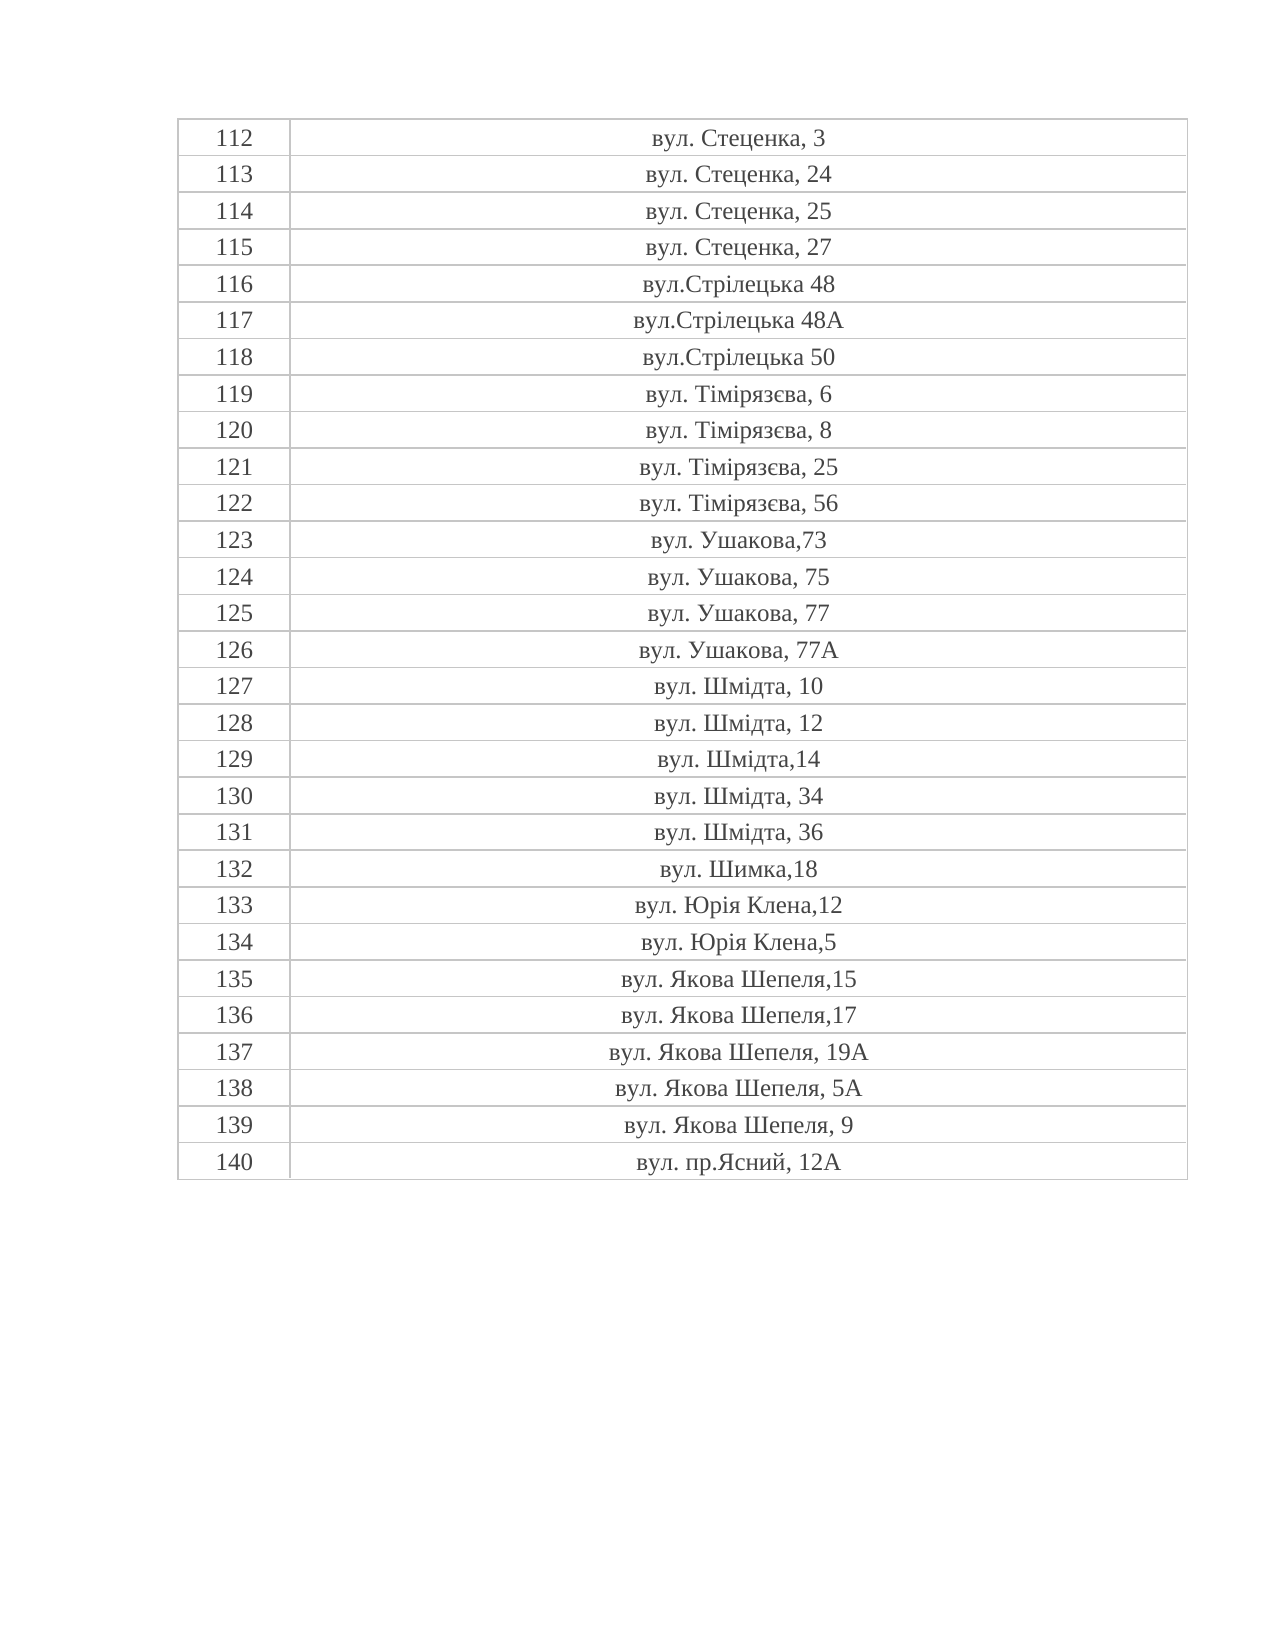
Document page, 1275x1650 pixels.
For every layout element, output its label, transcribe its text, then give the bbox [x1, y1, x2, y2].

table_cell вул. Шмідта, 10 [291, 667, 1187, 703]
table_cell вул. Юрія Клена,12 [291, 886, 1187, 922]
table_cell 114 [179, 193, 289, 228]
table_cell вул. Юрія Клена,5 [291, 923, 1187, 959]
table_cell 133 [179, 888, 289, 922]
table_cell вул. пр.Ясний, 12А [291, 1142, 1187, 1178]
table_cell 140 [179, 1143, 289, 1178]
table_cell 132 [179, 851, 289, 886]
table_cell 126 [179, 632, 289, 667]
table_cell 121 [179, 449, 289, 484]
table_cell 116 [179, 266, 289, 301]
table_cell вул. Стеценка, 3 [291, 120, 1187, 155]
table_cell 124 [179, 558, 289, 593]
table_cell 117 [179, 303, 289, 337]
table_cell 134 [179, 924, 289, 959]
table_cell вул. Шмідта,14 [291, 740, 1187, 776]
table_cell 115 [179, 230, 289, 264]
table_cell 136 [179, 997, 289, 1032]
table_cell 123 [179, 522, 289, 557]
table_cell 135 [179, 961, 289, 996]
table_cell 129 [179, 741, 289, 776]
table_cell вул. Шмідта, 34 [291, 776, 1187, 813]
table_cell 130 [179, 778, 289, 813]
table_cell вул. Шмідта, 36 [291, 813, 1187, 849]
table_cell вул. Стеценка, 24 [291, 155, 1187, 191]
table_cell вул. Ушакова, 77 [291, 594, 1187, 630]
table_cell вул.Стрілецька 48А [291, 301, 1187, 337]
table_cell 139 [179, 1107, 289, 1142]
table_cell вул.Стрілецька 50 [291, 338, 1187, 374]
table_cell 137 [179, 1034, 289, 1069]
table_cell 120 [179, 412, 289, 447]
table_cell вул. Шмідта, 12 [291, 703, 1187, 740]
table_cell вул.Стрілецька 48 [291, 264, 1187, 301]
table_cell вул. Ушакова, 77А [291, 630, 1187, 667]
table_cell 128 [179, 705, 289, 740]
table_cell вул. Тімірязєва, 6 [291, 374, 1187, 411]
table_cell вул. Шимка,18 [291, 849, 1187, 886]
table_cell вул. Якова Шепеля, 5А [291, 1069, 1187, 1105]
table_cell вул. Якова Шепеля,17 [291, 996, 1187, 1032]
table_cell 112 [179, 120, 289, 155]
table_cell 125 [179, 595, 289, 630]
table_cell 131 [179, 815, 289, 849]
table_cell вул. Ушакова,73 [291, 520, 1187, 557]
table_cell вул. Ушакова, 75 [291, 557, 1187, 593]
table_cell 122 [179, 485, 289, 520]
table_cell 118 [179, 339, 289, 374]
table_cell 119 [179, 376, 289, 411]
table_cell вул. Стеценка, 27 [291, 228, 1187, 264]
table_cell 127 [179, 668, 289, 703]
table_cell вул. Стеценка, 25 [291, 191, 1187, 228]
table_cell вул. Тімірязєва, 56 [291, 484, 1187, 520]
table_cell 138 [179, 1070, 289, 1105]
table_cell 113 [179, 156, 289, 191]
table_cell вул. Якова Шепеля, 19А [291, 1032, 1187, 1069]
table_cell вул. Якова Шепеля,15 [291, 959, 1187, 996]
table_cell вул. Тімірязєва, 25 [291, 447, 1187, 484]
table_cell вул. Якова Шепеля, 9 [291, 1105, 1187, 1142]
table_cell вул. Тімірязєва, 8 [291, 411, 1187, 447]
